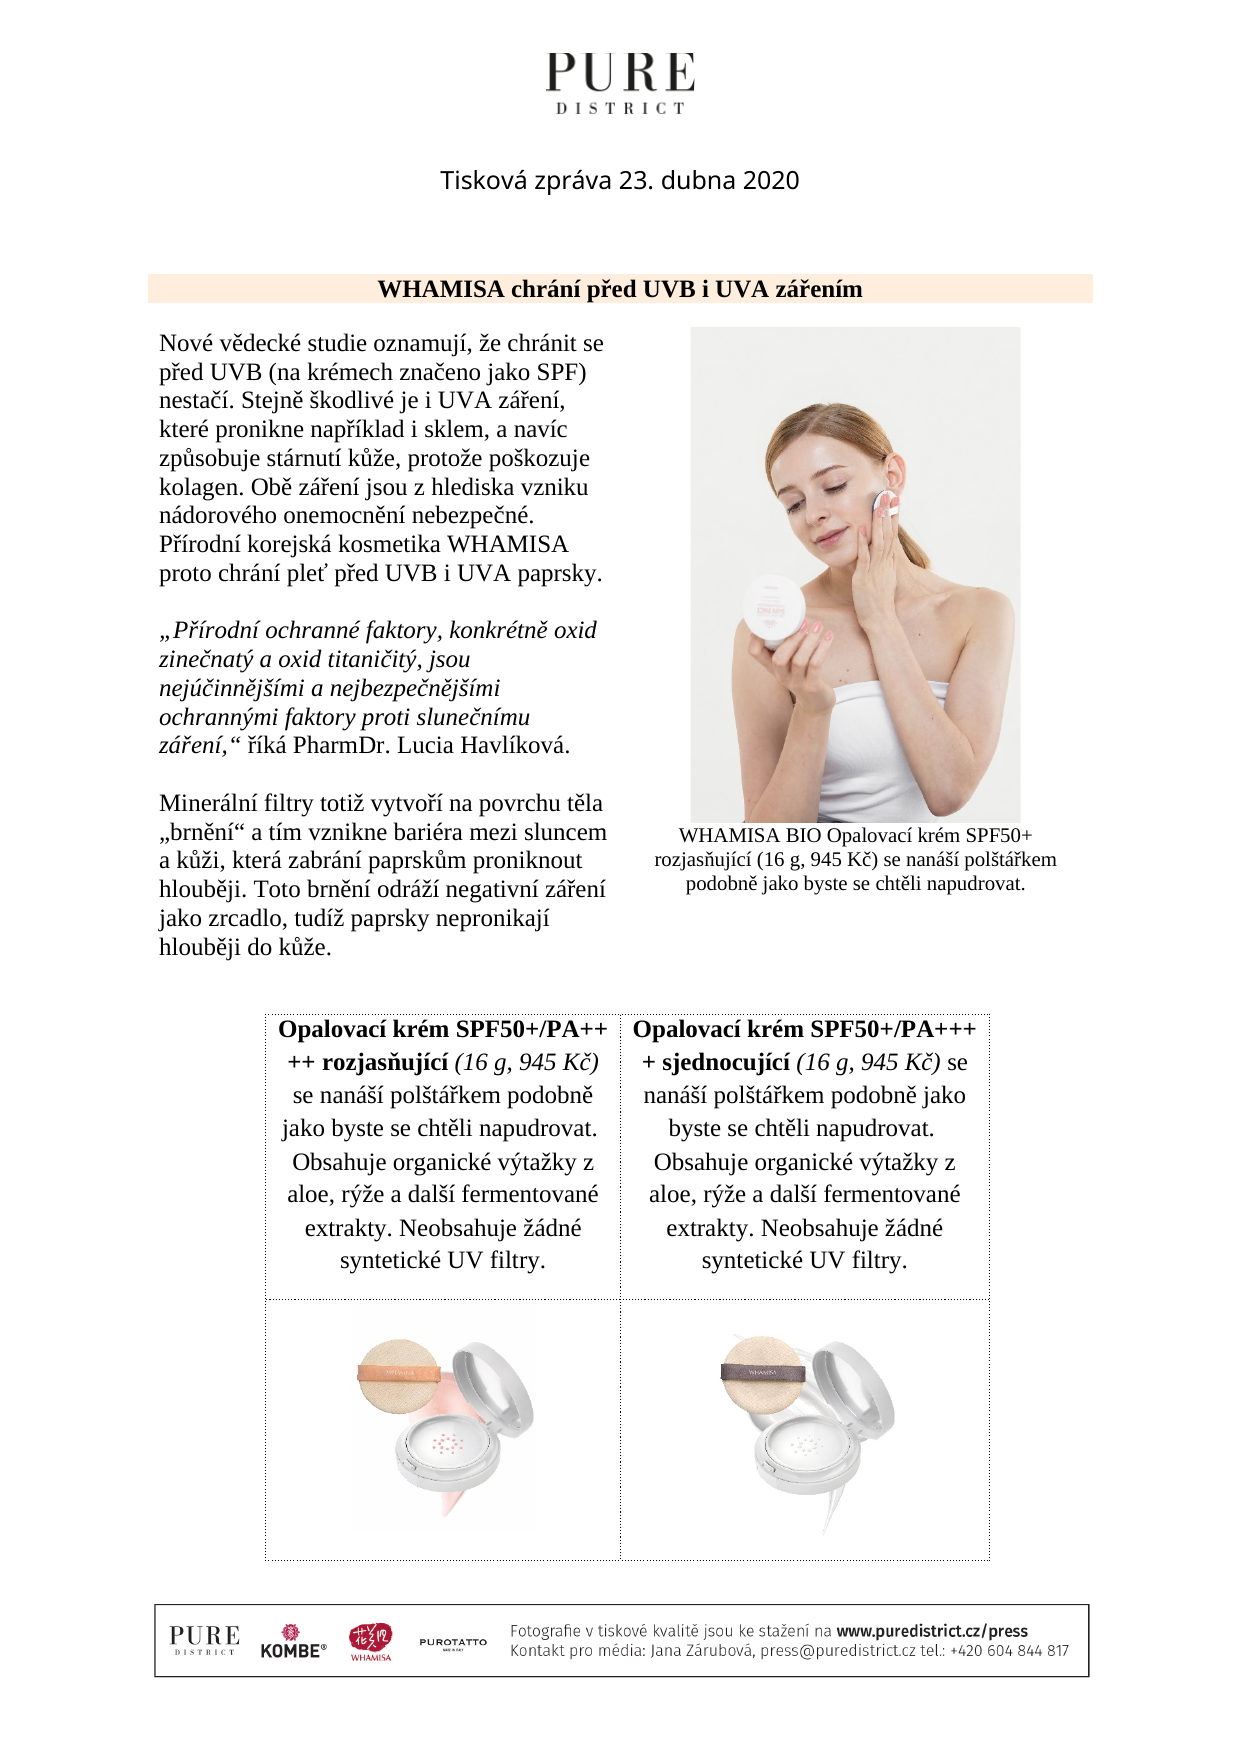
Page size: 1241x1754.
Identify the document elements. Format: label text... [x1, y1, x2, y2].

table_header Opalovací krém SPF50+/PA++++ sjednocující (16 g, 945 Kč) se nanáší polštářkem podobně jako byste se chtěli napudrovat. Obsahuje organické výtažky z aloe, rýže a další fermentované extrakty. Neobsahuje žádné syntetické UV filtry. [620, 1014, 989, 1299]
table_header WHAMISA BIO Opalovací krém SPF50+ rozjasňující (16 g, 945 Kč) se nanáší polštářkem podobně jako byste se chtěli napudrovat. [620, 328, 1092, 960]
table_header Opalovací krém SPF50+/PA++++ rozjasňující (16 g, 945 Kč) se nanáší polštářkem podobně jako byste se chtěli napudrovat. Obsahuje organické výtažky z aloe, rýže a další fermentované extrakty. Neobsahuje žádné syntetické UV filtry. [266, 1014, 620, 1299]
table_cell [266, 1299, 620, 1560]
picture [546, 53, 695, 114]
picture [710, 1300, 899, 1536]
text WHAMISA chrání před UVB i UVA zářením [148, 274, 1093, 303]
table_cell [620, 1299, 989, 1560]
table_header Nové vědecké studie oznamují, že chránit se před UVB (na krémech značeno jako SPF) nestačí. Stejně škodlivé je i UVA záření, které pronikne například i sklem, a navíc způsobuje stárnutí kůže, protože poškozuje kolagen. Obě záření jsou z hlediska vzniku nádorového onemocnění nebezpečné. Přírodní korejská kosmetika WHAMISA proto chrání pleť před UVB i UVA paprsky. „Přírodní ochranné faktory, konkrétně oxid zinečnatý a oxid titaničitý, jsou nejúčinnějšími a nejbezpečnějšími ochrannými faktory proti slunečnímu záření,“ říká PharmDr. Lucia Havlíková. Minerální filtry totiž vytvoří na povrchu těla „brnění“ a tím vznikne bariéra mezi sluncem a kůži, která zabrání paprskům proniknout hlouběji. Toto brnění odráží negativní záření jako zrcadlo, tudíž paprsky nepronikají hlouběji do kůže. [148, 328, 619, 960]
picture [690, 327, 1021, 823]
picture [147, 1598, 1093, 1681]
picture [350, 1300, 536, 1531]
